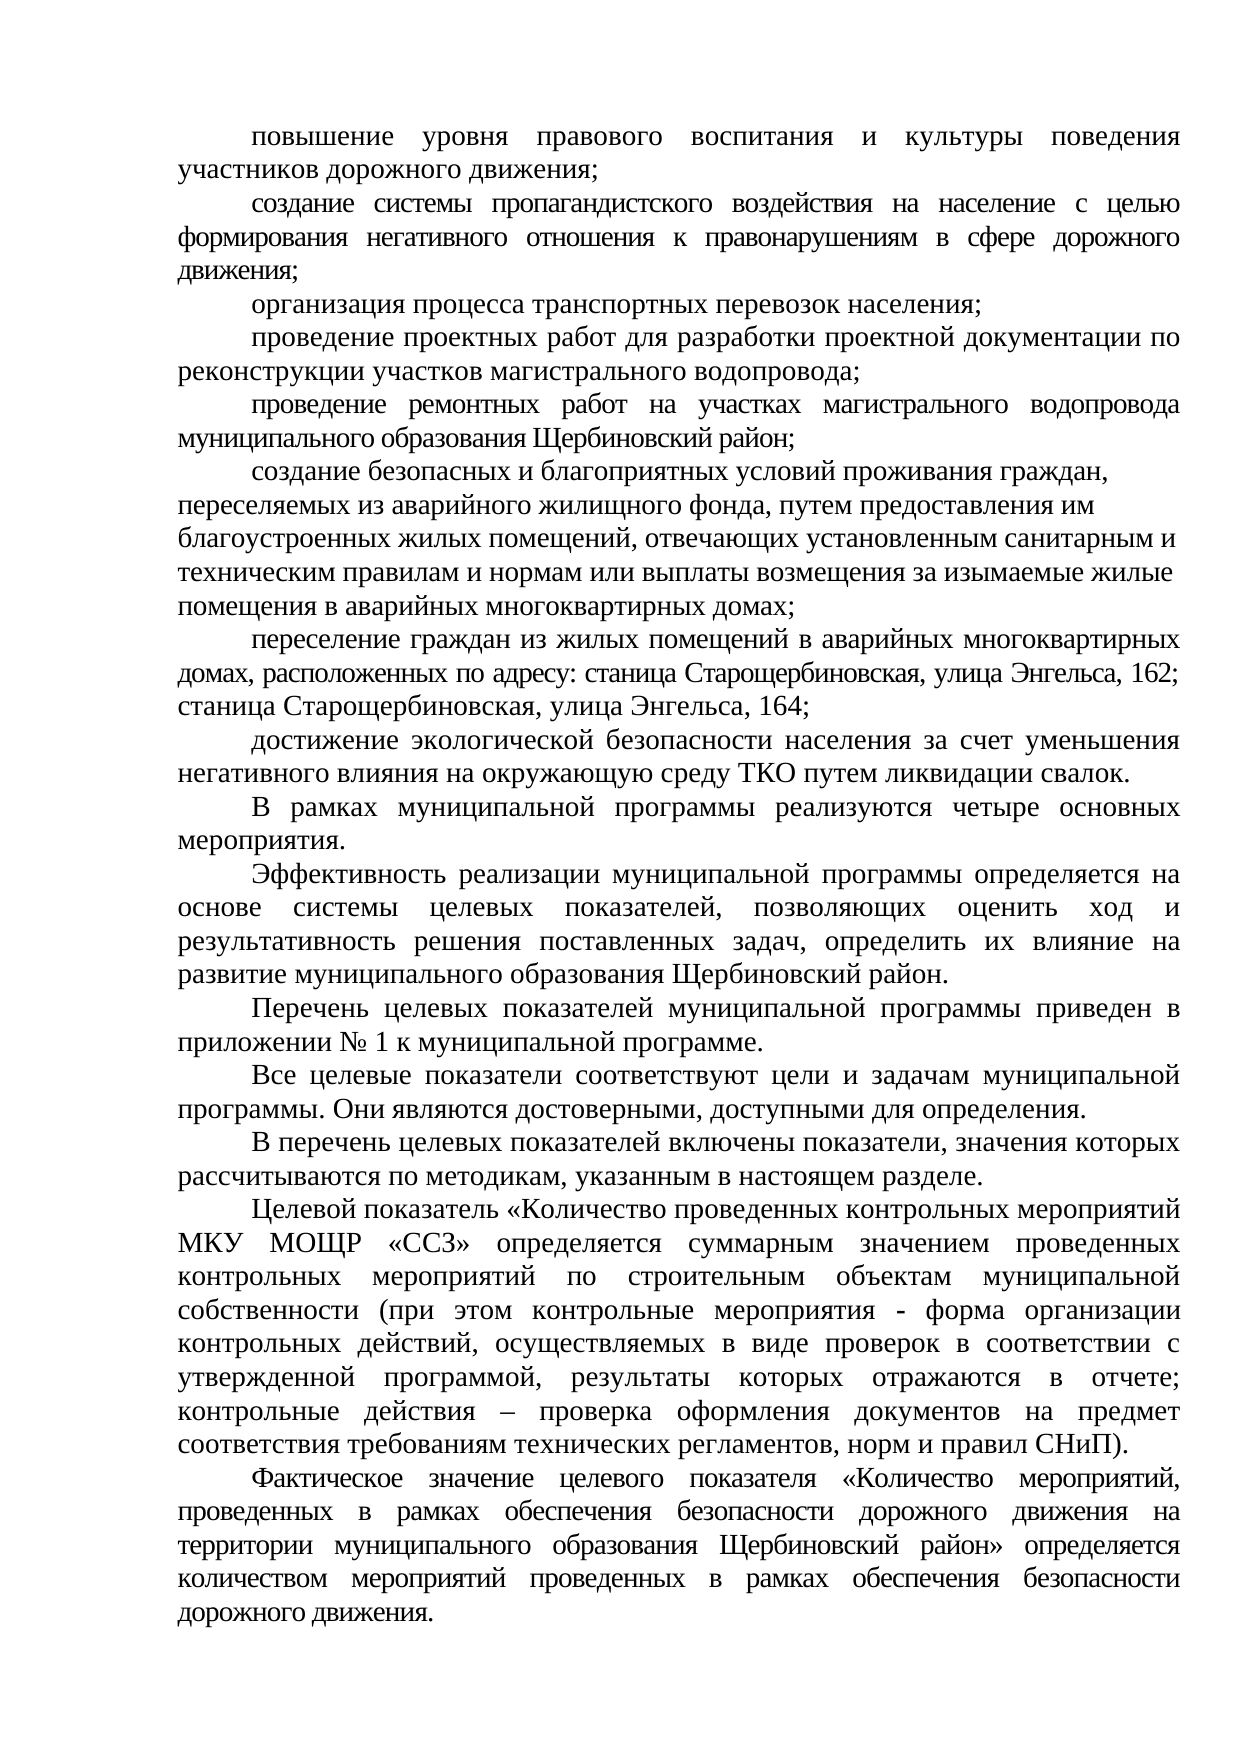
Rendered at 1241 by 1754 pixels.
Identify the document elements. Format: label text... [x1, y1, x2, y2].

text В рамках муниципальной программы реализуются четыре основных мероприятия. [177, 789, 1181, 856]
text Целевой показатель «Количество проведенных контрольных мероприятий МКУ МОЩР «ССЗ» определяется суммарным значением проведенных контрольных мероприятий по строительным объектам муниципальной собственности (при этом контрольные мероприятия - форма организации контрольных действий, осуществляемых в виде проверок в соответствии с утвержденной программой, результаты которых отражаются в отчете; контрольные действия – проверка оформления документов на предмет соответствия требованиям технических регламентов, норм и правил СНиП). [177, 1191, 1181, 1460]
text создание системы пропагандистского воздействия на население с целью формирования негативного отношения к правонарушениям в сфере дорожного движения; [177, 185, 1181, 286]
text проведение проектных работ для разработки проектной документации по реконструкции участков магистрального водопровода; [177, 319, 1181, 386]
text В перечень целевых показателей включены показатели, значения которых рассчитываются по методикам, указанным в настоящем разделе. [177, 1124, 1181, 1191]
text создание безопасных и благоприятных условий проживания граждан, переселяемых из аварийного жилищного фонда, путем предоставления им благоустроенных жилых помещений, отвечающих установленным санитарным и техническим правилам и нормам или выплаты возмещения за изымаемые жилые помещения в аварийных многоквартирных домах; [177, 453, 1181, 621]
text Фактическое значение целевого показателя «Количество мероприятий, проведенных в рамках обеспечения безопасности дорожного движения на территории муниципального образования Щербиновский район» определяется количеством мероприятий проведенных в рамках обеспечения безопасности дорожного движения. [177, 1460, 1181, 1627]
text проведение ремонтных работ на участках магистрального водопровода муниципального образования Щербиновский район; [177, 386, 1181, 453]
text Эффективность реализации муниципальной программы определяется на основе системы целевых показателей, позволяющих оценить ход и результативность решения поставленных задач, определить их влияние на развитие муниципального образования Щербиновский район. [177, 856, 1181, 990]
text повышение уровня правового воспитания и культуры поведения участников дорожного движения; [177, 118, 1181, 185]
text Перечень целевых показателей муниципальной программы приведен в приложении № 1 к муниципальной программе. [177, 990, 1181, 1057]
text организация процесса транспортных перевозок населения; [177, 286, 1181, 319]
text достижение экологической безопасности населения за счет уменьшения негативного влияния на окружающую среду ТКО путем ликвидации свалок. [177, 722, 1181, 789]
text Все целевые показатели соответствуют цели и задачам муниципальной программы. Они являются достоверными, доступными для определения. [177, 1057, 1181, 1124]
text переселение граждан из жилых помещений в аварийных многоквартирных домах, расположенных по адресу: станица Старощербиновская, улица Энгельса, 162; станица Старощербиновская, улица Энгельса, 164; [177, 621, 1181, 722]
